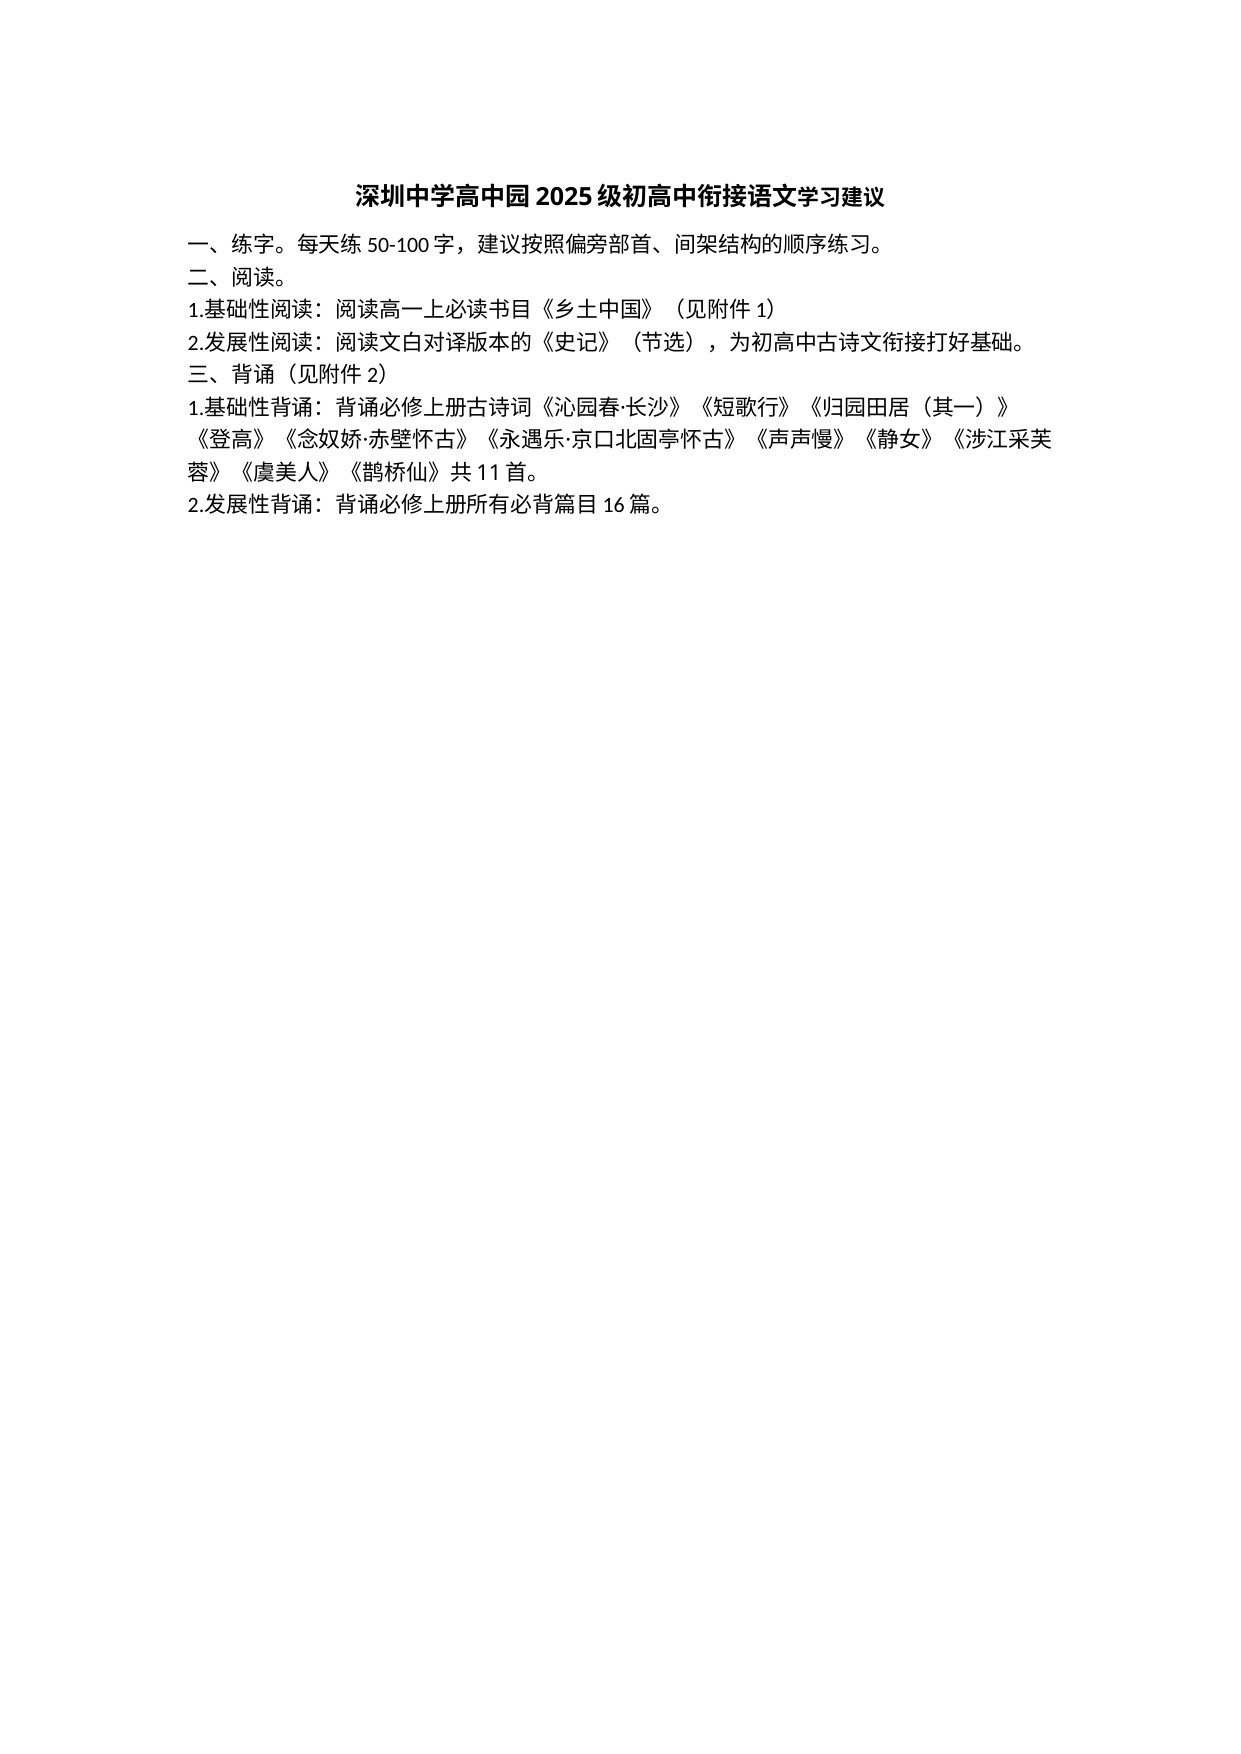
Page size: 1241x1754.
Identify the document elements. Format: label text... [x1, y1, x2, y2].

text 1.基础性背诵：背诵必修上册古诗词《沁园春·长沙》《短歌行》《归园田居（其一）》《登高》《念奴娇·赤壁怀古》《永遇乐·京口北固亭怀古》《声声慢》《静女》《涉江采芙蓉》《虞美人》《鹊桥仙》共11首。 [187, 389, 1053, 487]
list 二、阅读。 [187, 259, 1053, 292]
text 深圳中学高中园2025级初高中衔接语文学习建议 [187, 162, 1053, 227]
text 三、背诵（见附件2） [187, 357, 1053, 389]
list 1.基础性阅读：阅读高一上必读书目《乡土中国》（见附件1） [187, 292, 1053, 324]
list 2.发展性背诵：背诵必修上册所有必背篇目16篇。 [187, 487, 1053, 519]
list 2.发展性阅读：阅读文白对译版本的《史记》（节选），为初高中古诗文衔接打好基础。 [187, 324, 1053, 357]
list 一、练字。每天练50-100字，建议按照偏旁部首、间架结构的顺序练习。 [187, 227, 1053, 259]
